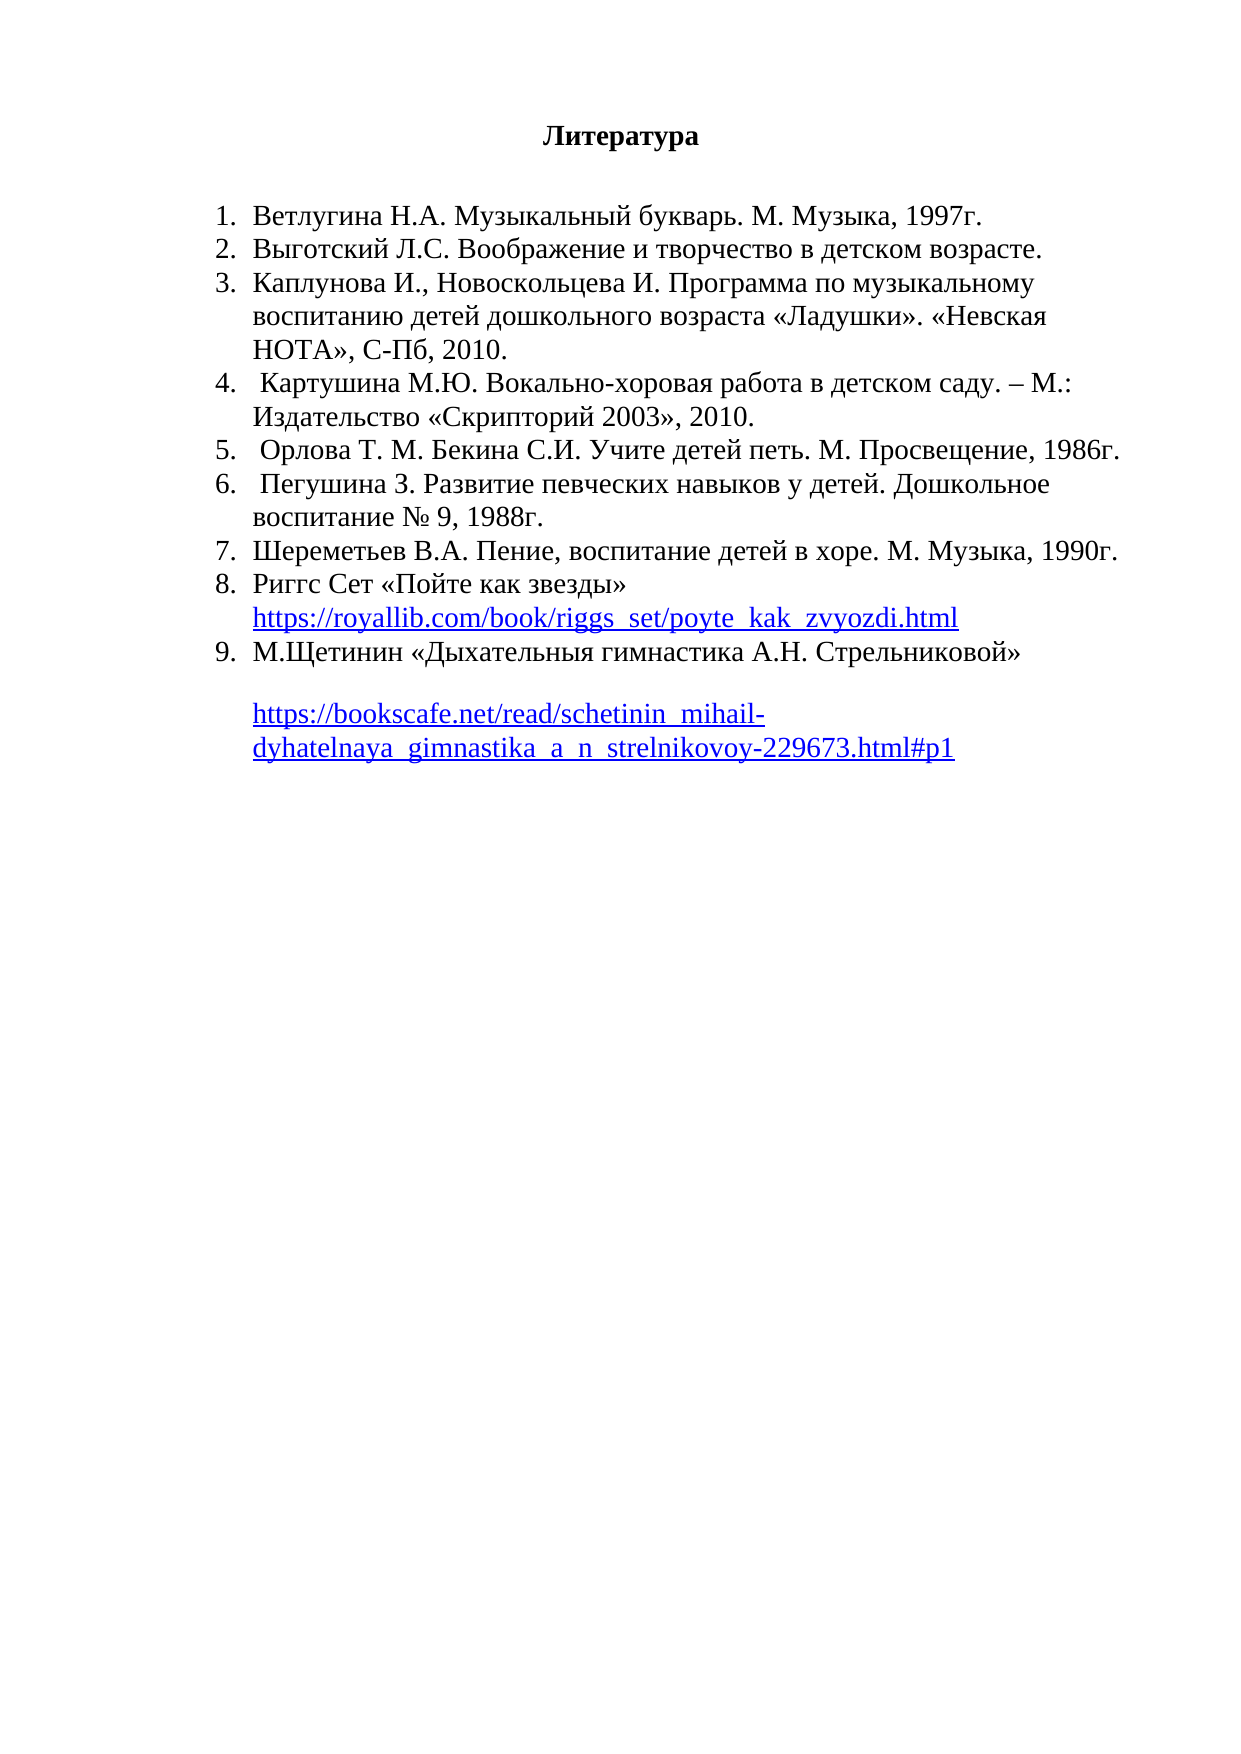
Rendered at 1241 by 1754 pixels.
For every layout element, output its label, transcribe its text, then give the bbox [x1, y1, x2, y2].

list М.Щетинин «Дыхательныя гимнастика А.Н. Стрельниковой» [215, 634, 1152, 667]
text Литература [177, 118, 1006, 152]
text https://bookscafe.net/read/schetinin_mihail-dyhatelnaya_gimnastika_a_n_strelnikovoy-229673.html#p1 [252, 696, 1152, 763]
list Ветлугина Н.А. Музыкальный букварь. М. Музыка, 1997г. [215, 198, 1152, 231]
list Пегушина З. Развитие певческих навыков у детей. Дошкольное воспитание № 9, 1988г. [215, 466, 1152, 533]
list Каплунова И., Новоскольцева И. Программа по музыкальному воспитанию детей дошкольного возраста «Ладушки». «Невская НОТА», С-Пб, 2010. [215, 265, 1152, 365]
list Картушина М.Ю. Вокально-хоровая работа в детском саду. – М.: Издательство «Скрипторий 2003», 2010. [215, 365, 1152, 432]
list Шереметьев В.А. Пение, воспитание детей в хоре. М. Музыка, 1990г. [215, 533, 1152, 567]
list Риггс Сет «Пойте как звезды» https://royallib.com/book/riggs_set/poyte_kak_zvyozdi.html [215, 567, 1152, 634]
list Орлова Т. М. Бекина С.И. Учите детей петь. М. Просвещение, 1986г. [215, 432, 1152, 466]
list Выготский Л.С. Воображение и творчество в детском возрасте. [215, 231, 1152, 265]
